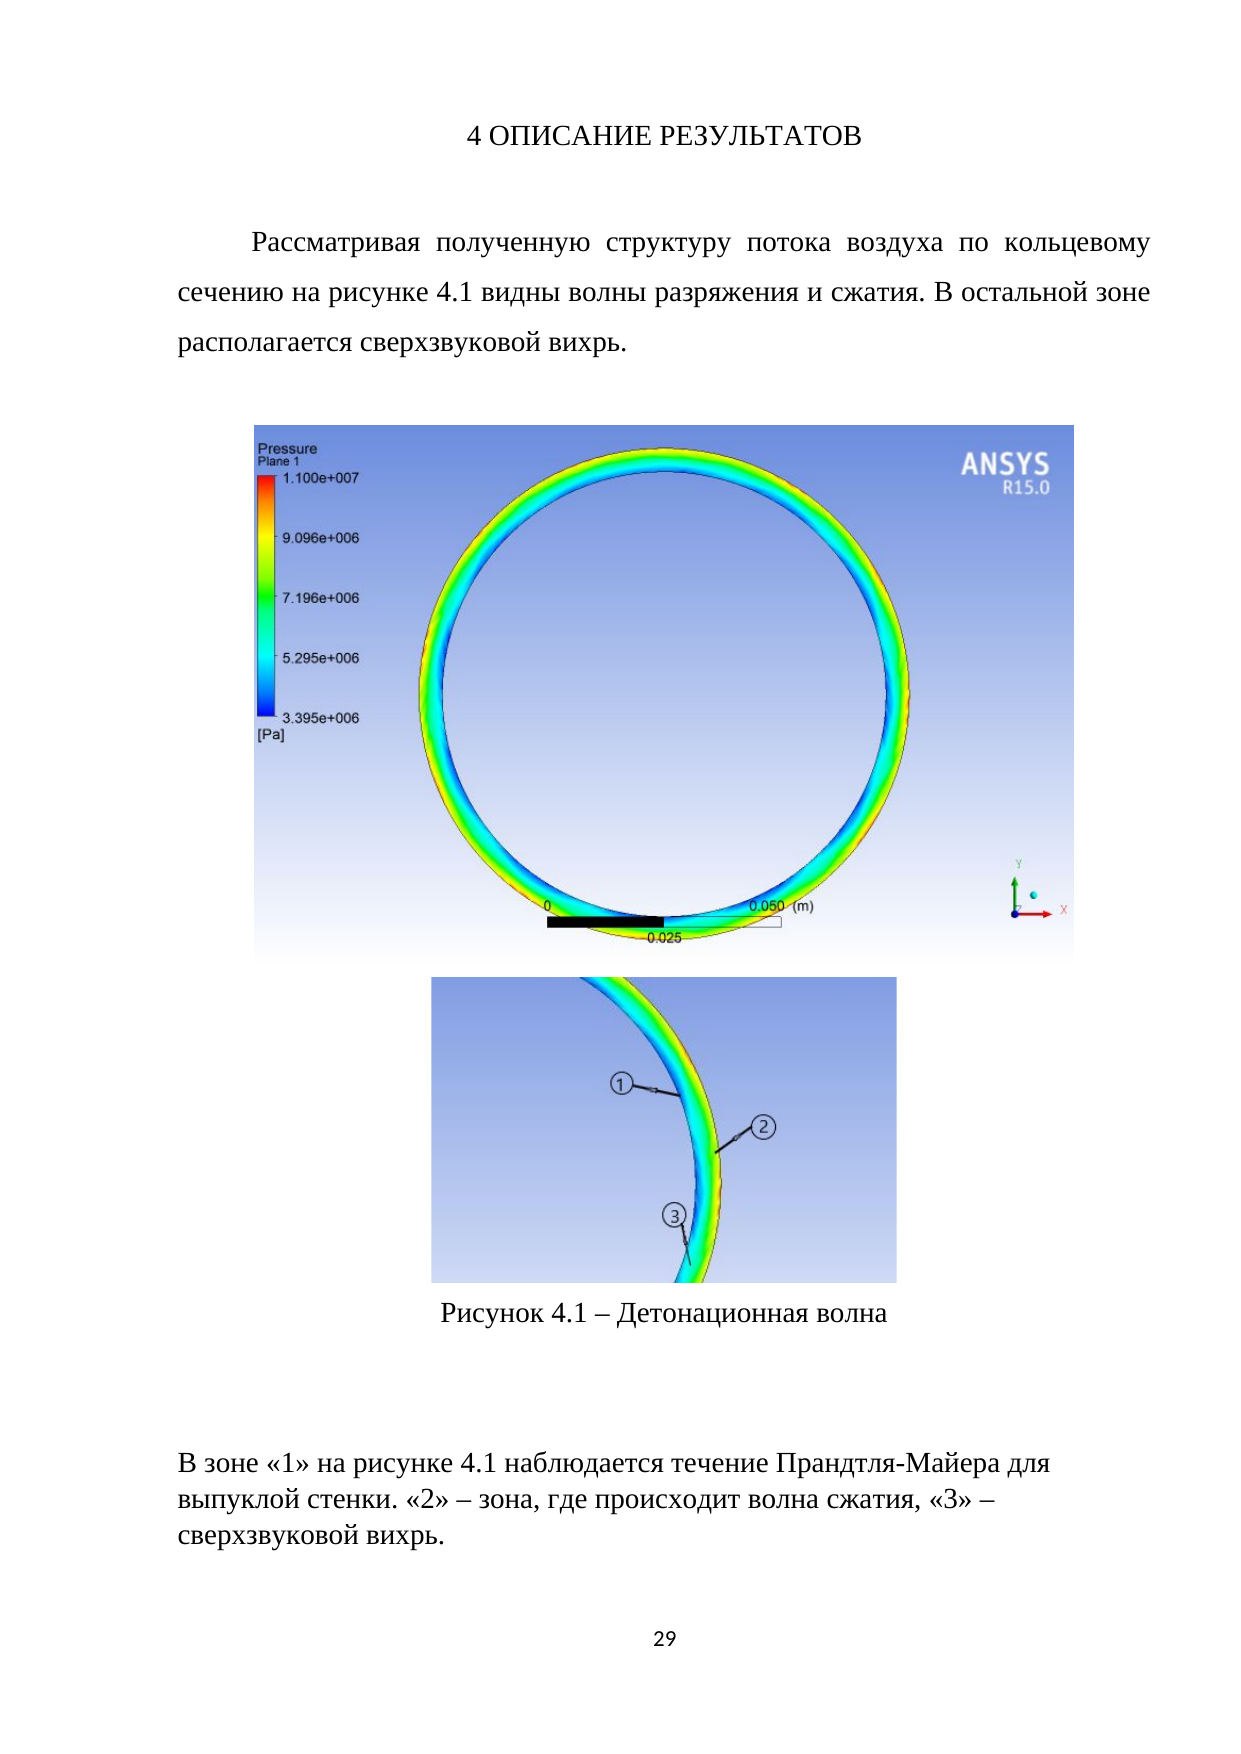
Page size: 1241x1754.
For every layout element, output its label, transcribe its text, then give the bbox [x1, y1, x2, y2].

text 4 ОПИСАНИЕ РЕЗУЛЬТАТОВ [177, 118, 1152, 152]
picture [254, 425, 1074, 965]
table_cell Рисунок 4.1 – Детонационная волна [177, 1295, 1151, 1342]
text В зоне «1» на рисунке 4.1 наблюдается течение Прандтля-Майера для выпуклой стенки. «2» – зона, где происходит волна сжатия, «3» – сверхзвуковой вихрь. [177, 1445, 1152, 1551]
picture [431, 977, 897, 1283]
table_header [177, 425, 1151, 1295]
text Рассматривая полученную структуру потока воздуха по кольцевому сечению на рисунке 4.1 видны волны разряжения и сжатия. В остальной зоне располагается сверхзвуковой вихрь. [177, 224, 1152, 358]
